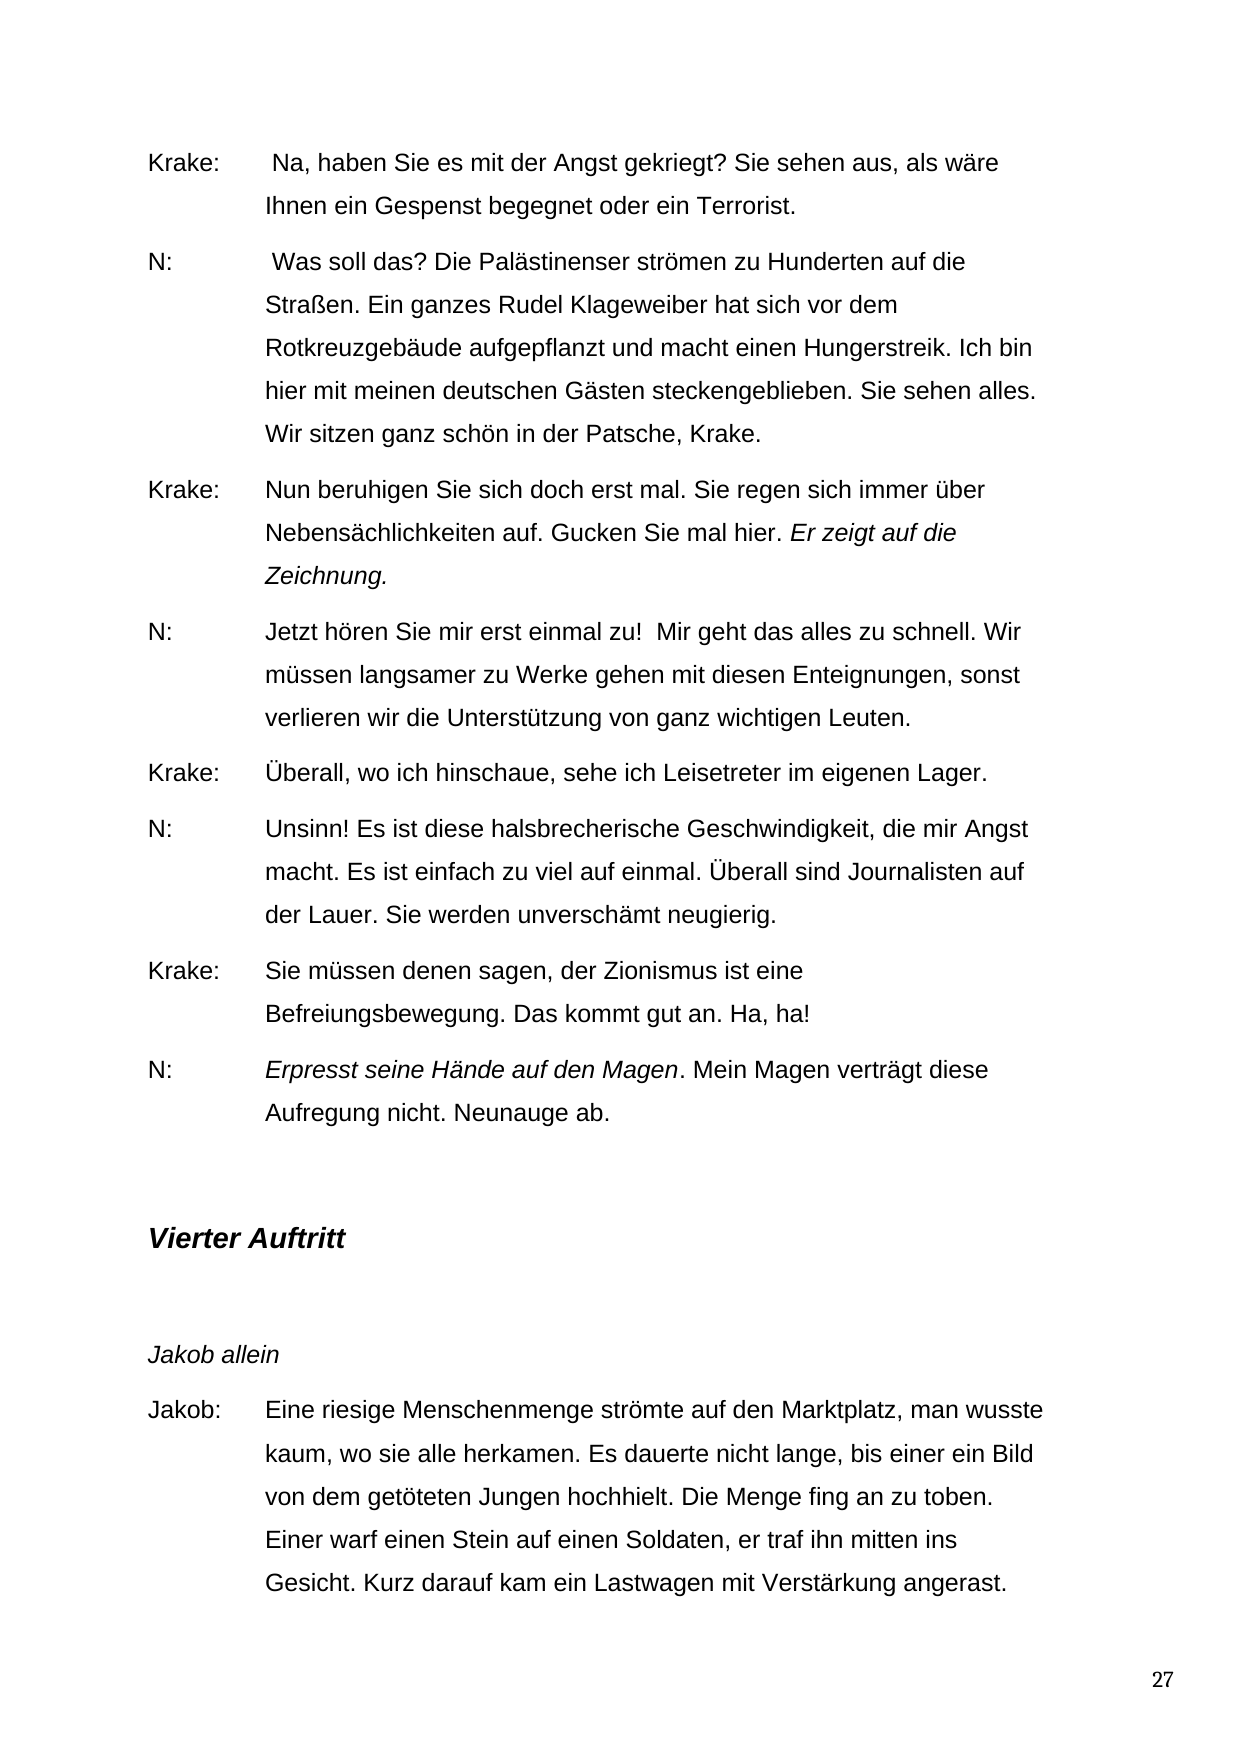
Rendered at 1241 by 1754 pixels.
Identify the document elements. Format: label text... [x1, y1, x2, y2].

text Krake: Na, haben Sie es mit der Angst gekriegt? Sie sehen aus, als wäre Ihnen ein Gespenst begegnet oder ein Terrorist. [148, 148, 1045, 219]
text N: Jetzt hören Sie mir erst einmal zu! Mir geht das alles zu schnell. Wir müssen langsamer zu Werke gehen mit diesen Enteignungen, sonst verlieren wir die Unterstützung von ganz wichtigen Leuten. [148, 616, 1045, 731]
text Krake: Überall, wo ich hinschaue, sehe ich Leisetreter im eigenen Lager. [148, 758, 1045, 787]
text Krake: Nun beruhigen Sie sich doch erst mal. Sie regen sich immer über Nebensächlichkeiten auf. Gucken Sie mal hier. Er zeigt auf die Zeichnung. [148, 474, 1045, 589]
text N: Unsinn! Es ist diese halsbrecherische Geschwindigkeit, die mir Angst macht. Es ist einfach zu viel auf einmal. Überall sind Journalisten auf der Lauer. Sie werden unverschämt neugierig. [148, 814, 1045, 929]
text Jakob allein [148, 1340, 1045, 1369]
text Krake: Sie müssen denen sagen, der Zionismus ist eine Befreiungsbewegung. Das kommt gut an. Ha, ha! [148, 956, 1045, 1028]
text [148, 1396, 1045, 1597]
subtitle Vierter Auftritt [148, 1221, 1092, 1255]
text N: Was soll das? Die Palästinenser strömen zu Hunderten auf die Straßen. Ein ganzes Rudel Klageweiber hat sich vor dem Rotkreuzgebäude aufgepflanzt und macht einen Hungerstreik. Ich bin hier mit meinen deutschen Gästen steckengeblieben. Sie sehen alles. Wir sitzen ganz schön in der Patsche, Krake. [148, 246, 1045, 448]
text N: Erpresst seine Hände auf den Magen. Mein Magen verträgt diese Aufregung nicht. Neunauge ab. [148, 1054, 1045, 1126]
